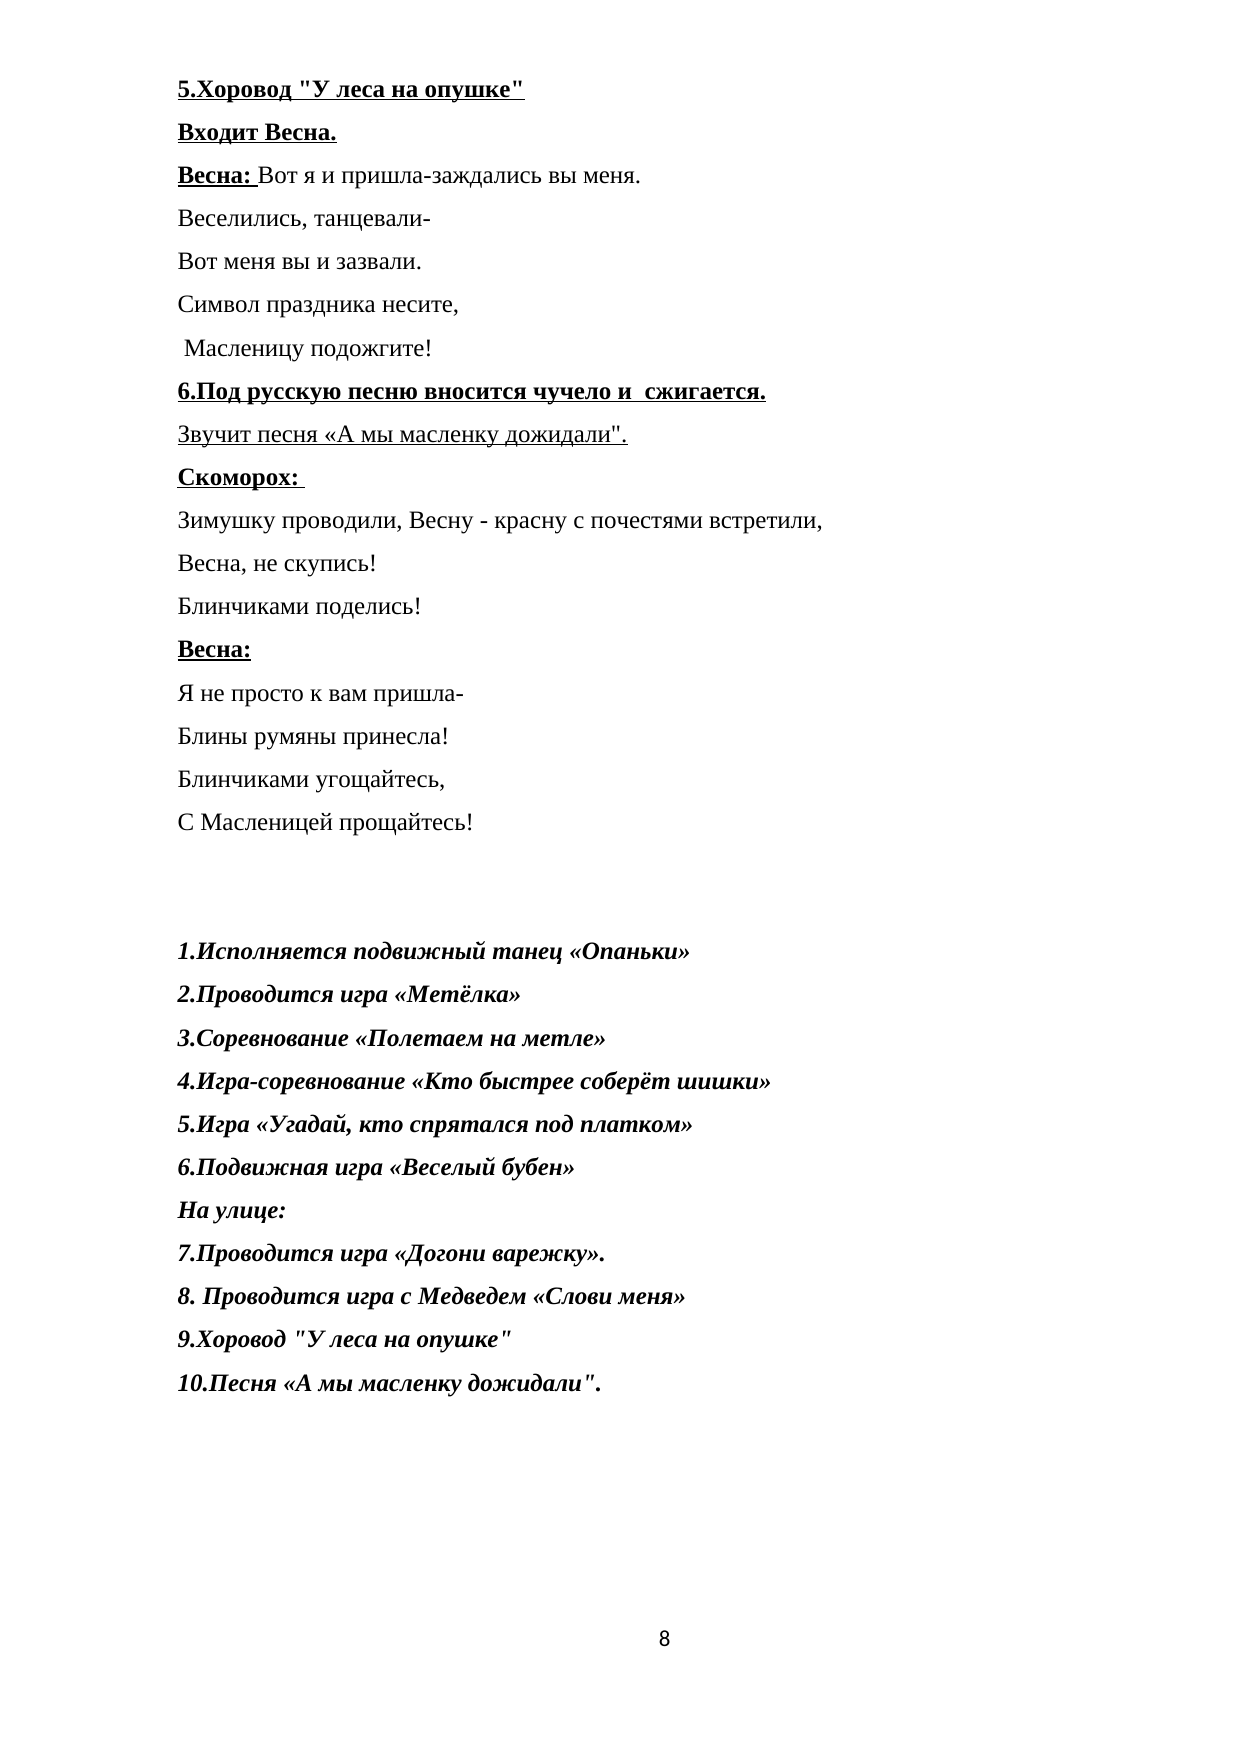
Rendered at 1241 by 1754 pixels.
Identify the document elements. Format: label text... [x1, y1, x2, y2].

text Веселились, танцевали- [177, 203, 1152, 232]
text 8. Проводится игра с Медведем «Слови меня» [177, 1281, 1152, 1310]
text Весна: Вот я и пришла-заждались вы меня. [177, 160, 1152, 189]
text 5.Игра «Угадай, кто спрятался под платком» [177, 1109, 1152, 1138]
text Символ праздника несите, [177, 289, 1152, 318]
text 9.Хоровод "У леса на опушке" [177, 1324, 1152, 1353]
text Масленицу подожгите! [177, 333, 1152, 361]
text 1.Исполняется подвижный танец «Опаньки» [177, 936, 1152, 965]
text 10.Песня «А мы масленку дожидали". [177, 1368, 1152, 1396]
text Вот меня вы и зазвали. [177, 246, 1152, 275]
text Весна: [177, 634, 1152, 663]
text Весна, не скупись! [177, 548, 1152, 577]
text Звучит песня «А мы масленку дожидали". [177, 419, 1152, 448]
text 4.Игра-соревнование «Кто быстрее соберёт шишки» [177, 1066, 1152, 1094]
text Я не просто к вам пришла- [177, 678, 1152, 706]
text На улице: [177, 1195, 1152, 1224]
text С Масленицей прощайтесь! [177, 807, 1152, 836]
text Зимушку проводили, Весну - красну с почестями встретили, [177, 505, 1152, 534]
text Входит Весна. [177, 117, 1152, 146]
text Блинчиками поделись! [177, 591, 1152, 620]
text 6.Под русскую песню вносится чучело и сжигается. [177, 376, 1152, 404]
text 6.Подвижная игра «Веселый бубен» [177, 1152, 1152, 1181]
text 3.Соревнование «Полетаем на метле» [177, 1023, 1152, 1051]
text 7.Проводится игра «Догони варежку». [177, 1238, 1152, 1267]
text Блинчиками угощайтесь, [177, 764, 1152, 793]
text 5.Хоровод "У леса на опушке" [177, 74, 1152, 103]
text 2.Проводится игра «Метёлка» [177, 979, 1152, 1008]
text Скоморох: [177, 462, 1152, 491]
text Блины румяны принесла! [177, 721, 1152, 749]
